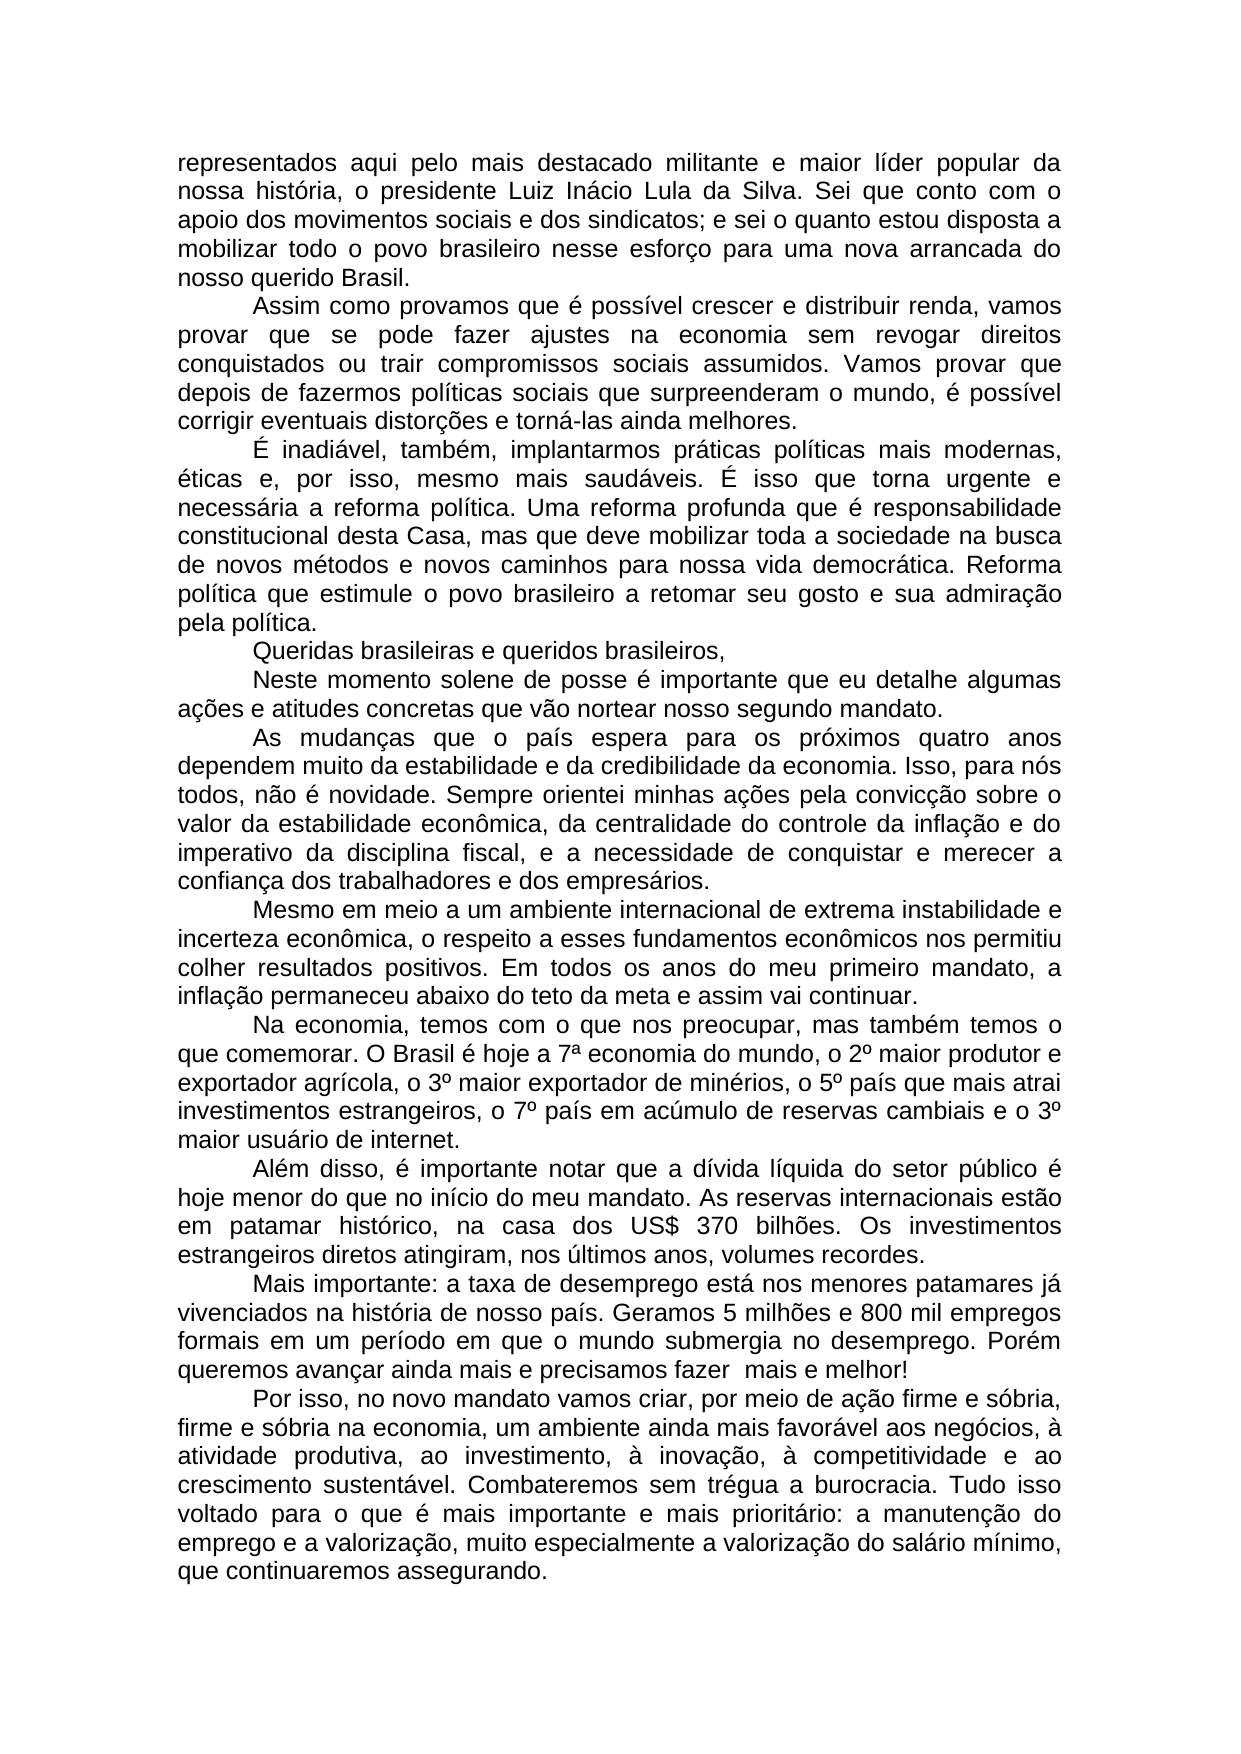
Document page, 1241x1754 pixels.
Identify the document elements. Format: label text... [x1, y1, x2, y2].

text Além disso, é importante notar que a dívida líquida do setor público é hoje menor do que no início do meu mandato. As reservas internacionais estão em patamar histórico, na casa dos US$ 370 bilhões. Os investimentos estrangeiros diretos atingiram, nos últimos anos, volumes recordes. [177, 1154, 1063, 1269]
text Por isso, no novo mandato vamos criar, por meio de ação firme e sóbria, firme e sóbria na economia, um ambiente ainda mais favorável aos negócios, à atividade produtiva, ao investimento, à inovação, à competitividade e ao crescimento sustentável. Combateremos sem trégua a burocracia. Tudo isso voltado para o que é mais importante e mais prioritário: a manutenção do emprego e a valorização, muito especialmente a valorização do salário mínimo, que continuaremos assegurando. [177, 1384, 1063, 1585]
text Mais importante: a taxa de desemprego está nos menores patamares já vivenciados na história de nosso país. Geramos 5 milhões e 800 mil empregos formais em um período em que o mundo submergia no desemprego. Porém queremos avançar ainda mais e precisamos fazer mais e melhor! [177, 1269, 1063, 1384]
text Neste momento solene de posse é importante que eu detalhe algumas ações e atitudes concretas que vão nortear nosso segundo mandato. [177, 665, 1063, 723]
text As mudanças que o país espera para os próximos quatro anos dependem muito da estabilidade e da credibilidade da economia. Isso, para nós todos, não é novidade. Sempre orientei minhas ações pela convicção sobre o valor da estabilidade econômica, da centralidade do controle da inflação e do imperativo da disciplina fiscal, e a necessidade de conquistar e merecer a confiança dos trabalhadores e dos empresários. [177, 723, 1063, 895]
text Assim como provamos que é possível crescer e distribuir renda, vamos provar que se pode fazer ajustes na economia sem revogar direitos conquistados ou trair compromissos sociais assumidos. Vamos provar que depois de fazermos políticas sociais que surpreenderam o mundo, é possível corrigir eventuais distorções e torná-las ainda melhores. [177, 291, 1063, 435]
text Queridas brasileiras e queridos brasileiros, [177, 636, 1063, 665]
text Mesmo em meio a um ambiente internacional de extrema instabilidade e incerteza econômica, o respeito a esses fundamentos econômicos nos permitiu colher resultados positivos. Em todos os anos do meu primeiro mandato, a inflação permaneceu abaixo do teto da meta e assim vai continuar. [177, 895, 1063, 1010]
text É inadiável, também, implantarmos práticas políticas mais modernas, éticas e, por isso, mesmo mais saudáveis. É isso que torna urgente e necessária a reforma política. Uma reforma profunda que é responsabilidade constitucional desta Casa, mas que deve mobilizar toda a sociedade na busca de novos métodos e novos caminhos para nossa vida democrática. Reforma política que estimule o povo brasileiro a retomar seu gosto e sua admiração pela política. [177, 435, 1063, 636]
text Na economia, temos com o que nos preocupar, mas também temos o que comemorar. O Brasil é hoje a 7ª economia do mundo, o 2º maior produtor e exportador agrícola, o 3º maior exportador de minérios, o 5º país que mais atrai investimentos estrangeiros, o 7º país em acúmulo de reservas cambiais e o 3º maior usuário de internet. [177, 1010, 1063, 1154]
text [177, 148, 1063, 291]
